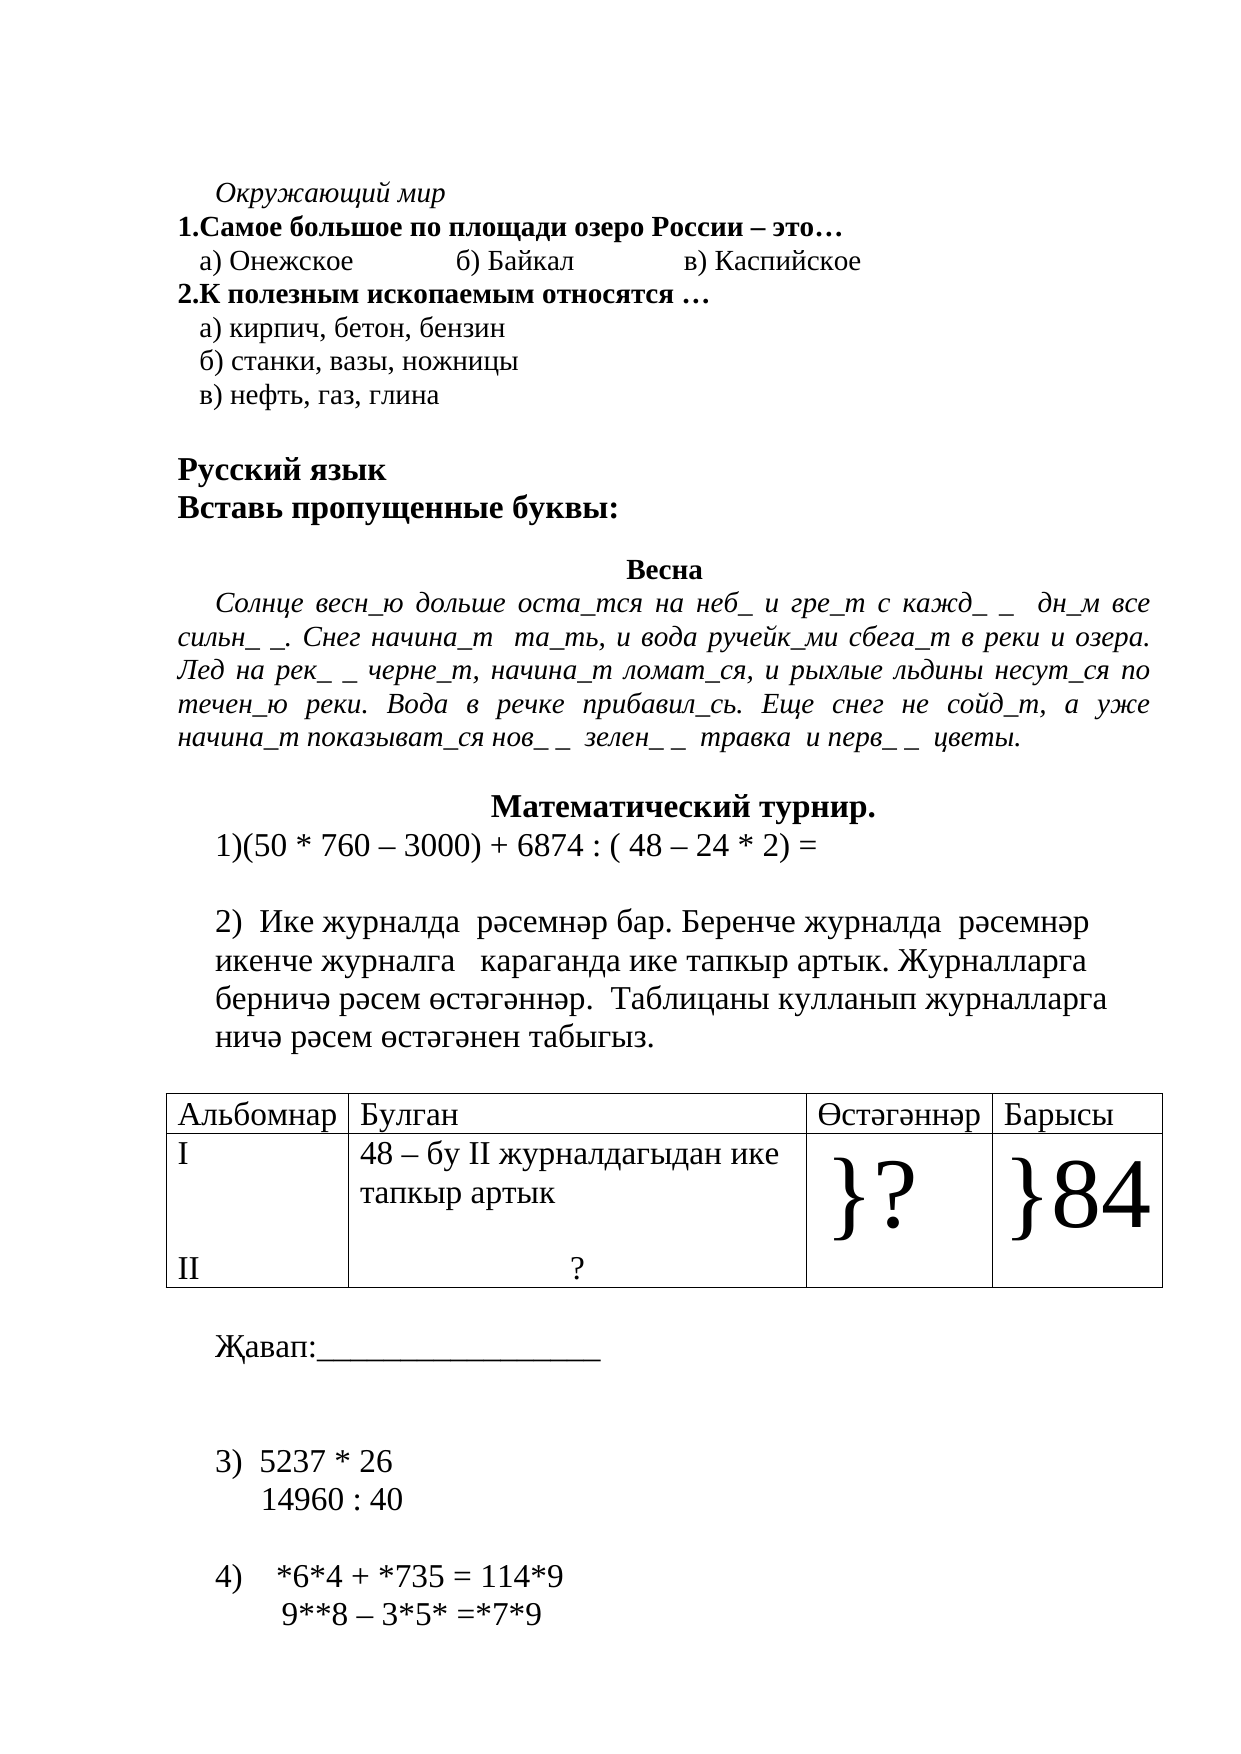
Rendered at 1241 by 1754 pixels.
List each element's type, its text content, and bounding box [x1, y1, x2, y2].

text Весна [177, 552, 1152, 585]
table_cell }84 [993, 1134, 1162, 1287]
table_cell 48 – бу II журналдагыдан ике тапкыр артык ? [349, 1134, 806, 1287]
text а) Онежское б) Байкал в) Каспийское [177, 243, 1152, 276]
text 9**8 – 3*5* =*7*9 [215, 1595, 1152, 1633]
text Окружающий мир [177, 176, 1152, 209]
table_cell }? [807, 1134, 992, 1287]
text 3) 5237 * 26 [215, 1441, 1152, 1480]
text Солнце весн_ю дольше оста_тся на неб_ и гре_т с кажд_ _ дн_м все сильн_ _. Снег начина_т та_ть, и вода ручейк_ми сбега_т в реки и озера. Лед на рек_ _ черне_т, начина_т ломат_ся, и рыхлые льдины несут_ся по течен_ю реки. Вода в речке прибавил_сь. Еще снег не сойд_т, а уже начина_т показыват_ся нов_ _ зелен_ _ травка и перв_ _ цветы. [177, 585, 1152, 753]
table_header Альбомнар [167, 1094, 348, 1133]
text 14960 : 40 [177, 1480, 1152, 1518]
text 4) *6*4 + *735 = 114*9 [215, 1556, 1152, 1595]
text Русский язык [177, 449, 1152, 487]
text б) станки, вазы, ножницы [177, 343, 1152, 377]
text а) кирпич, бетон, бензин [177, 310, 1152, 343]
table_header Өстәгәннәр [807, 1094, 992, 1133]
text Математический турнир. [215, 787, 1152, 825]
text 2) Ике журналда рәсемнәр бар. Беренче журналда рәсемнәр икенче журналга караганда ике тапкыр артык. Журналларга берничә рәсем өстәгәннәр. Таблицаны кулланып журналларга ничә рәсем өстәгәнен табыгыз. [215, 902, 1152, 1055]
text в) нефть, газ, глина [177, 377, 1152, 410]
table_header Барысы [993, 1094, 1162, 1133]
text 1.Самое большое по площади озеро России – это… [177, 209, 1152, 243]
text 1)(50 * 760 – 3000) + 6874 : ( 48 – 24 * 2) = [215, 825, 1152, 863]
table_header Булган [349, 1094, 806, 1133]
text 2.К полезным ископаемым относятся … [177, 276, 1152, 310]
text Вставь пропущенные буквы: [177, 487, 1152, 525]
table_cell I II [167, 1134, 348, 1287]
text Җавап:_________________ [215, 1326, 1152, 1365]
